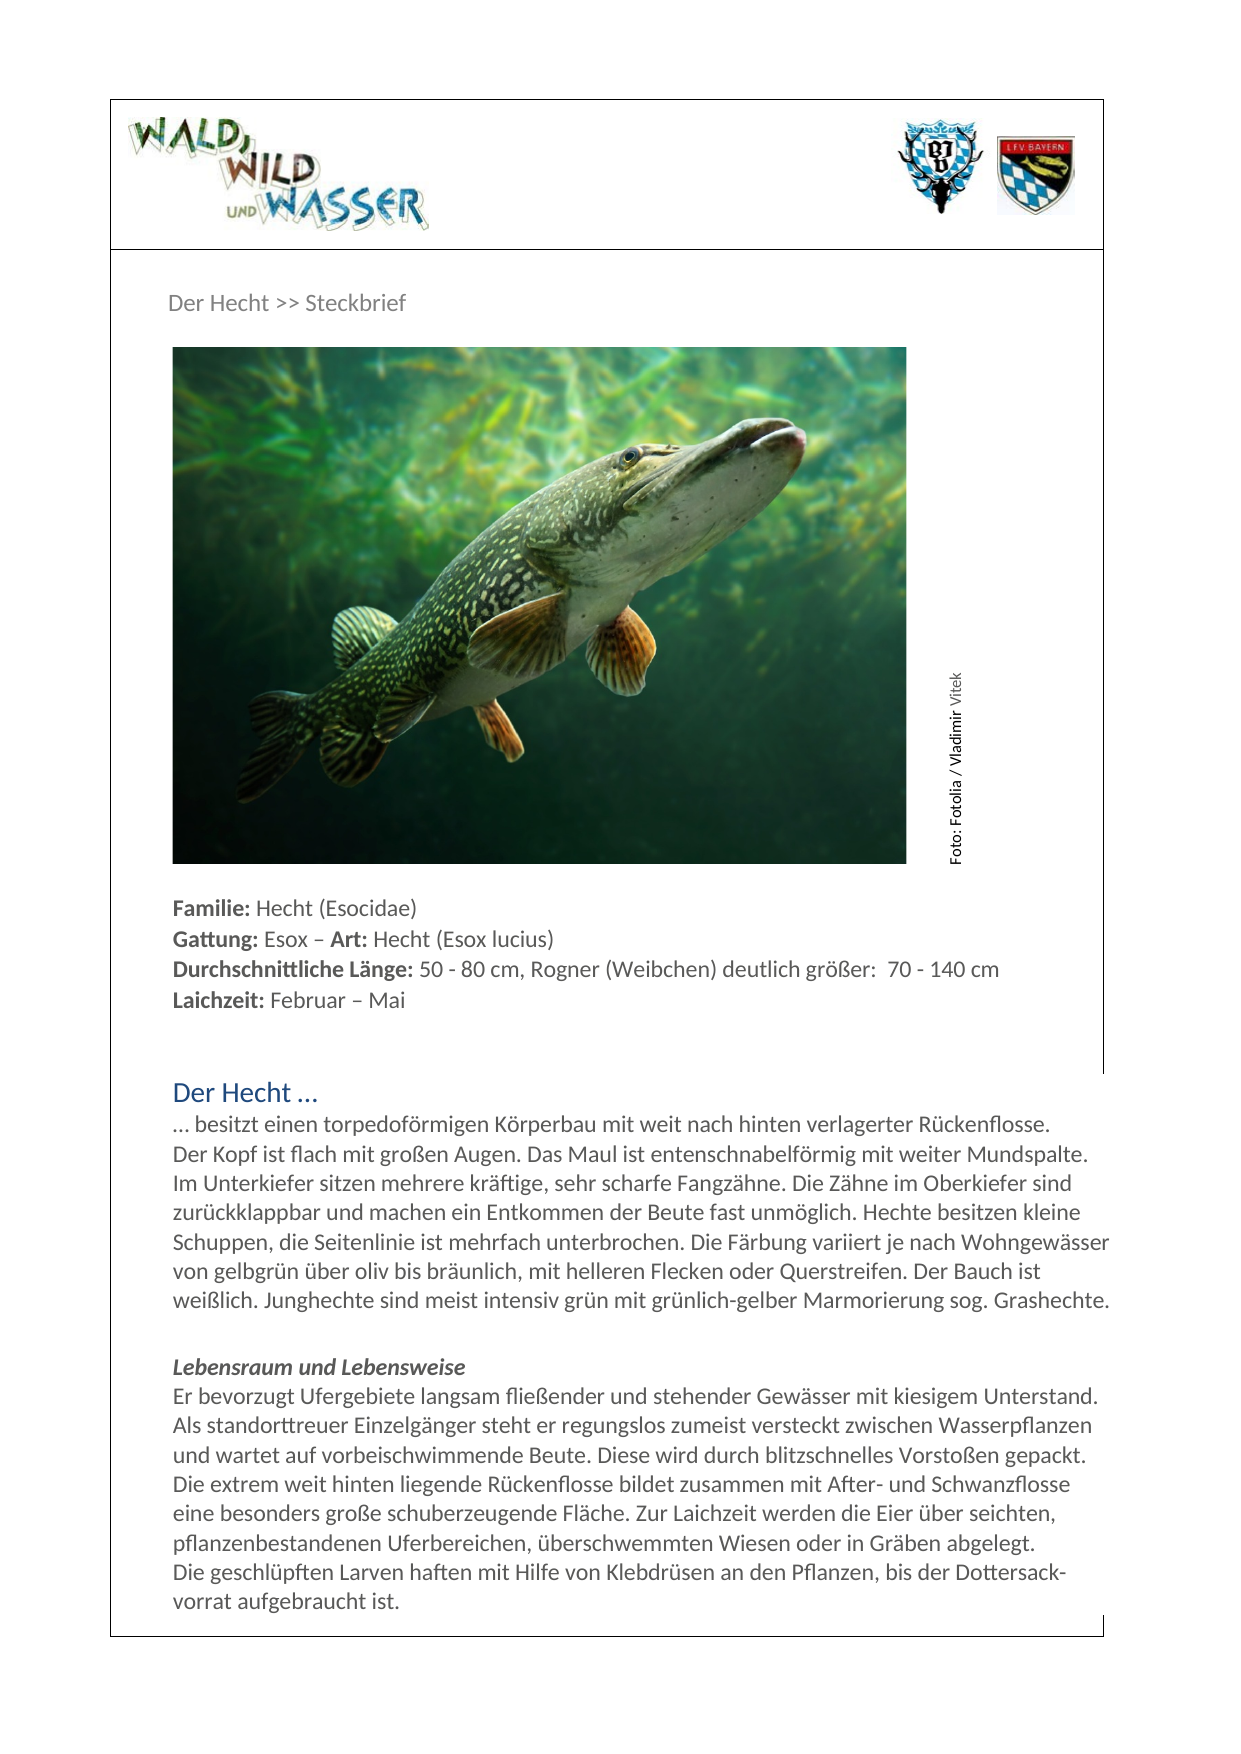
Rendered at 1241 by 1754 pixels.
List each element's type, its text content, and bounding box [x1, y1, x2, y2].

picture [891, 118, 1075, 215]
text Lebensraum und Lebensweise Er bevorzugt Ufergebiete langsam fließender und stehender Gewässer mit kiesigem Unterstand. Als standorttreuer Einzelgänger steht er regungslos zumeist versteckt zwischen Wasserpflanzen und wartet auf vorbeischwimmende Beute. Diese wird durch blitzschnelles Vorstoßen gepackt. Die extrem weit hinten liegende Rückenflosse bildet zusammen mit After- und Schwanzflosse eine besonders große schuberzeugende Fläche. Zur Laichzeit werden die Eier über seichten, pflanzenbestandenen Uferbereichen, überschwemmten Wiesen oder in Gräben abgelegt. Die geschlüpften Larven haften mit Hilfe von Klebdrüsen an den Pflanzen, bis der Dottersack- vorrat aufgebraucht ist. [173, 1352, 1140, 1615]
text Der Hecht >> Steckbrief [168, 287, 1140, 318]
text Der Hecht … … besitzt einen torpedoförmigen Körperbau mit weit nach hinten verlagerter Rückenflosse. Der Kopf ist flach mit großen Augen. Das Maul ist entenschnabelförmig mit weiter Mundspalte. Im Unterkiefer sitzen mehrere kräftige, sehr scharfe Fangzähne. Die Zähne im Oberkiefer sind zurückklappbar und machen ein Entkommen der Beute fast unmöglich. Hechte besitzen kleine Schuppen, die Seitenlinie ist mehrfach unterbrochen. Die Färbung variiert je nach Wohngewässer von gelbgrün über oliv bis bräunlich, mit helleren Flecken oder Querstreifen. Der Bauch ist weißlich. Junghechte sind meist intensiv grün mit grünlich-gelber Marmorierung sog. Grashechte. [173, 1074, 1140, 1314]
picture [172, 347, 907, 864]
picture [128, 117, 429, 231]
subtitle Familie: Hecht (Esocidae) Gattung: Esox – Art: Hecht (Esox lucius) Durchschnittliche Länge: 50 - 80 cm, Rogner (Weibchen) deutlich größer: 70 - 140 cm Laichzeit: Februar – Mai [173, 892, 1140, 1045]
